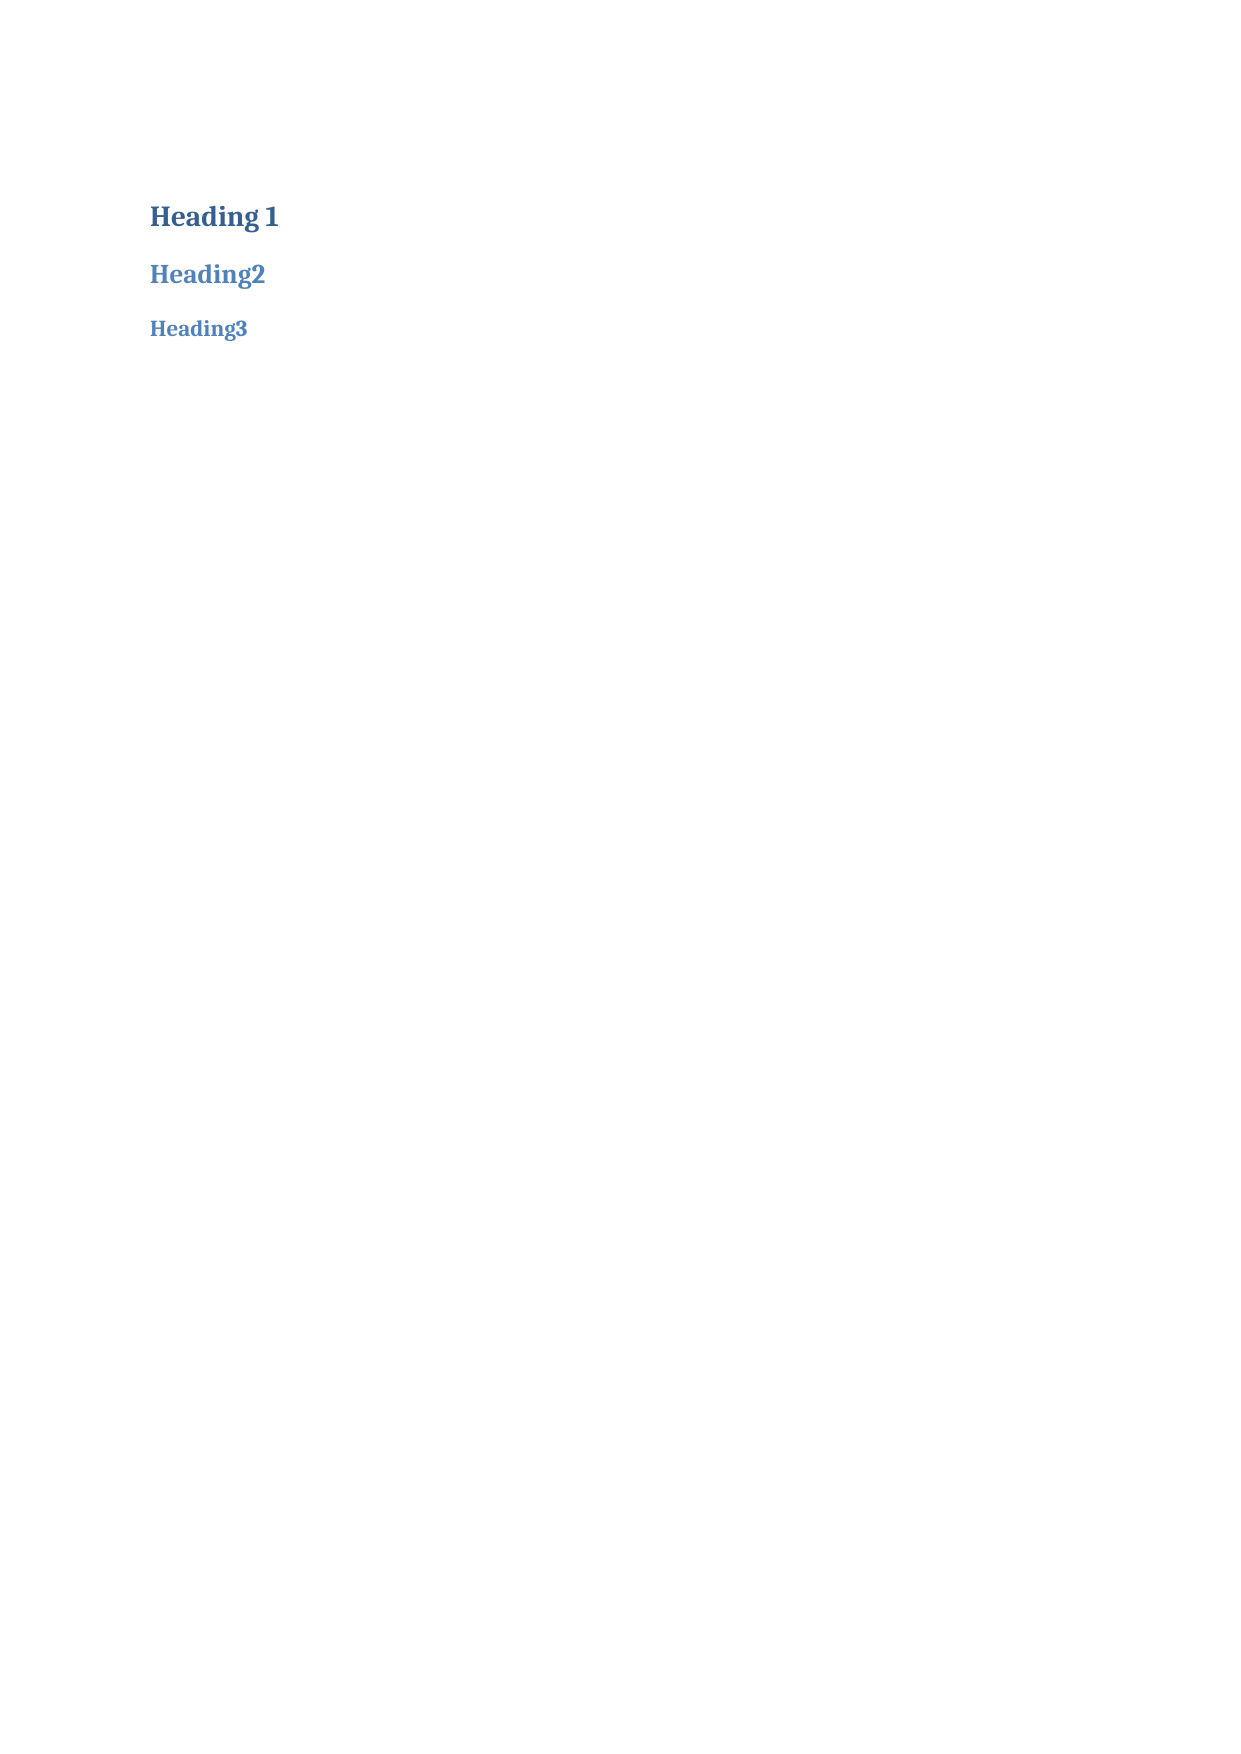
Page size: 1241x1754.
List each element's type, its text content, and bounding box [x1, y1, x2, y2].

subtitle Heading 1 [150, 200, 1090, 233]
subtitle Heading2 [150, 259, 1090, 291]
subtitle Heading3 [150, 316, 1090, 342]
